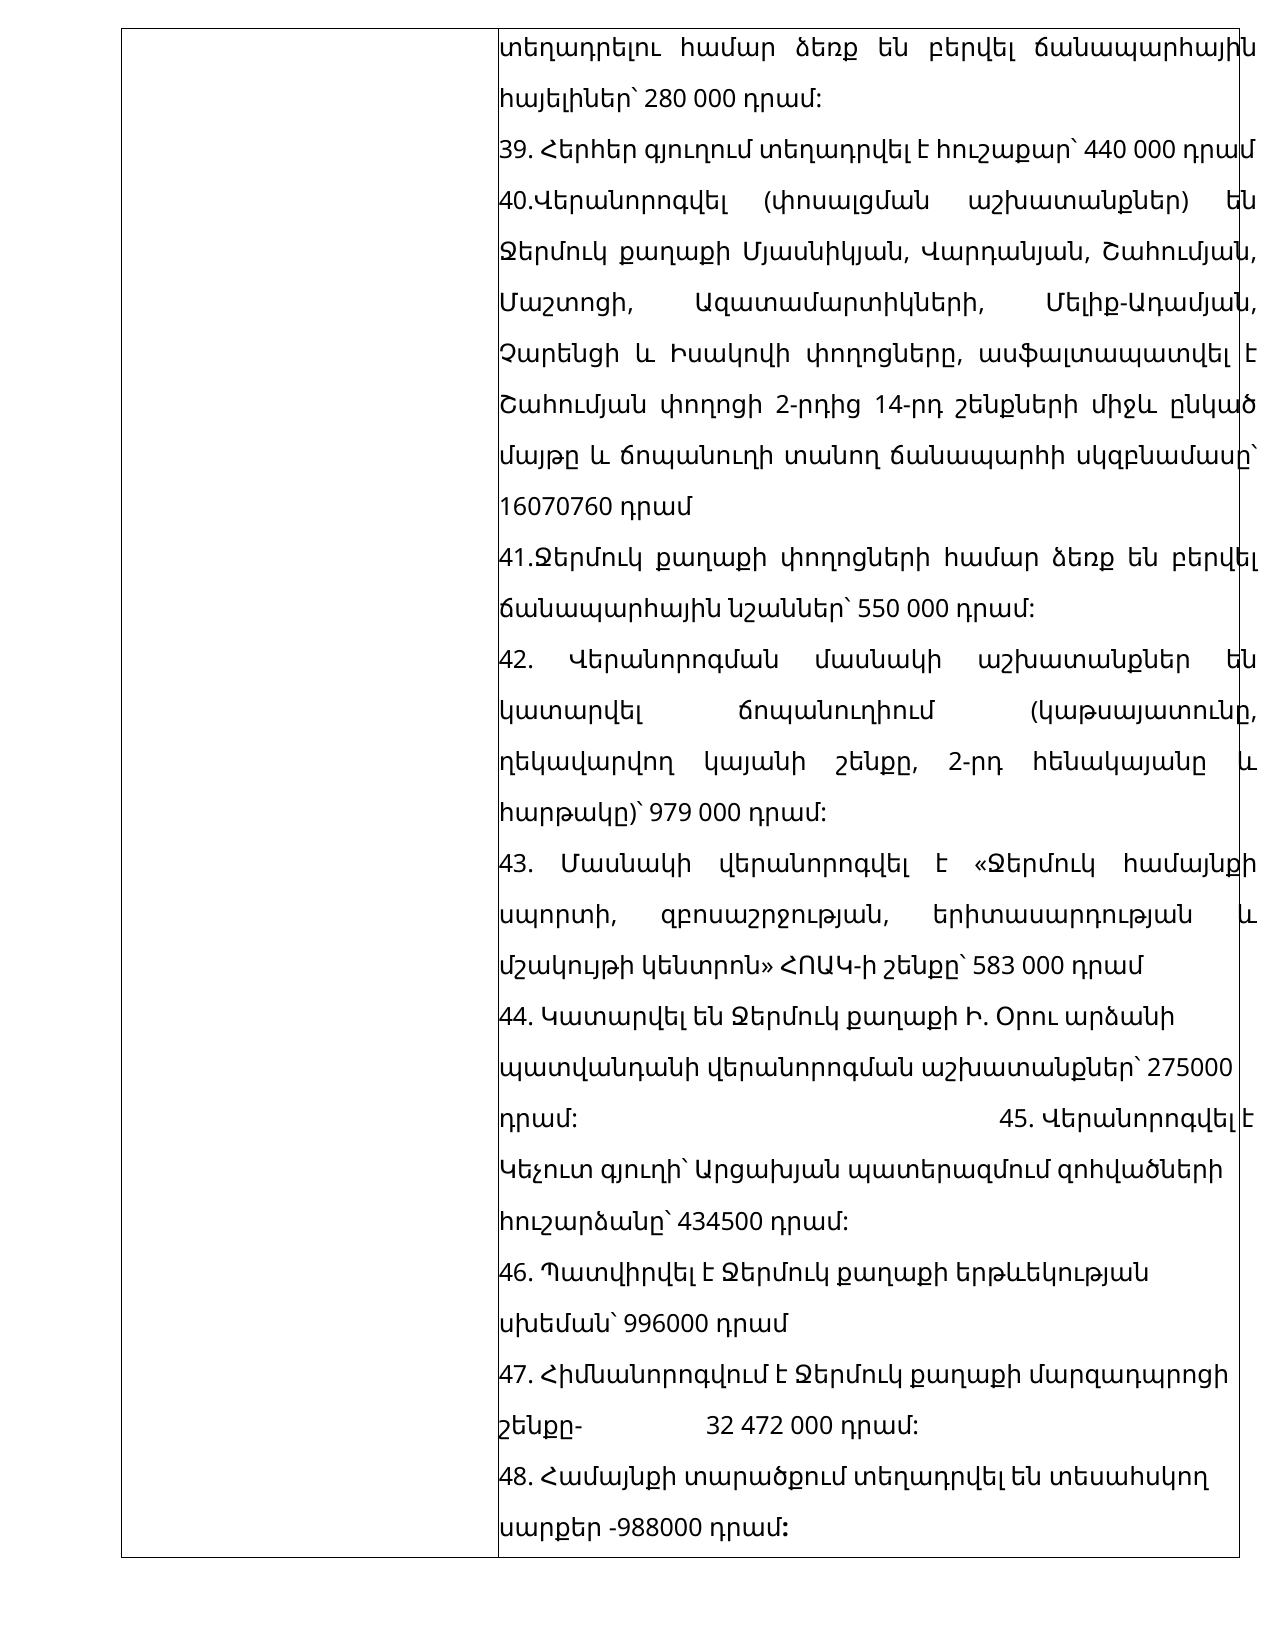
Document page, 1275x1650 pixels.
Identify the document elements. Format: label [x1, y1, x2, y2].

table_cell [499, 29, 1239, 1557]
table_cell [122, 29, 498, 1557]
